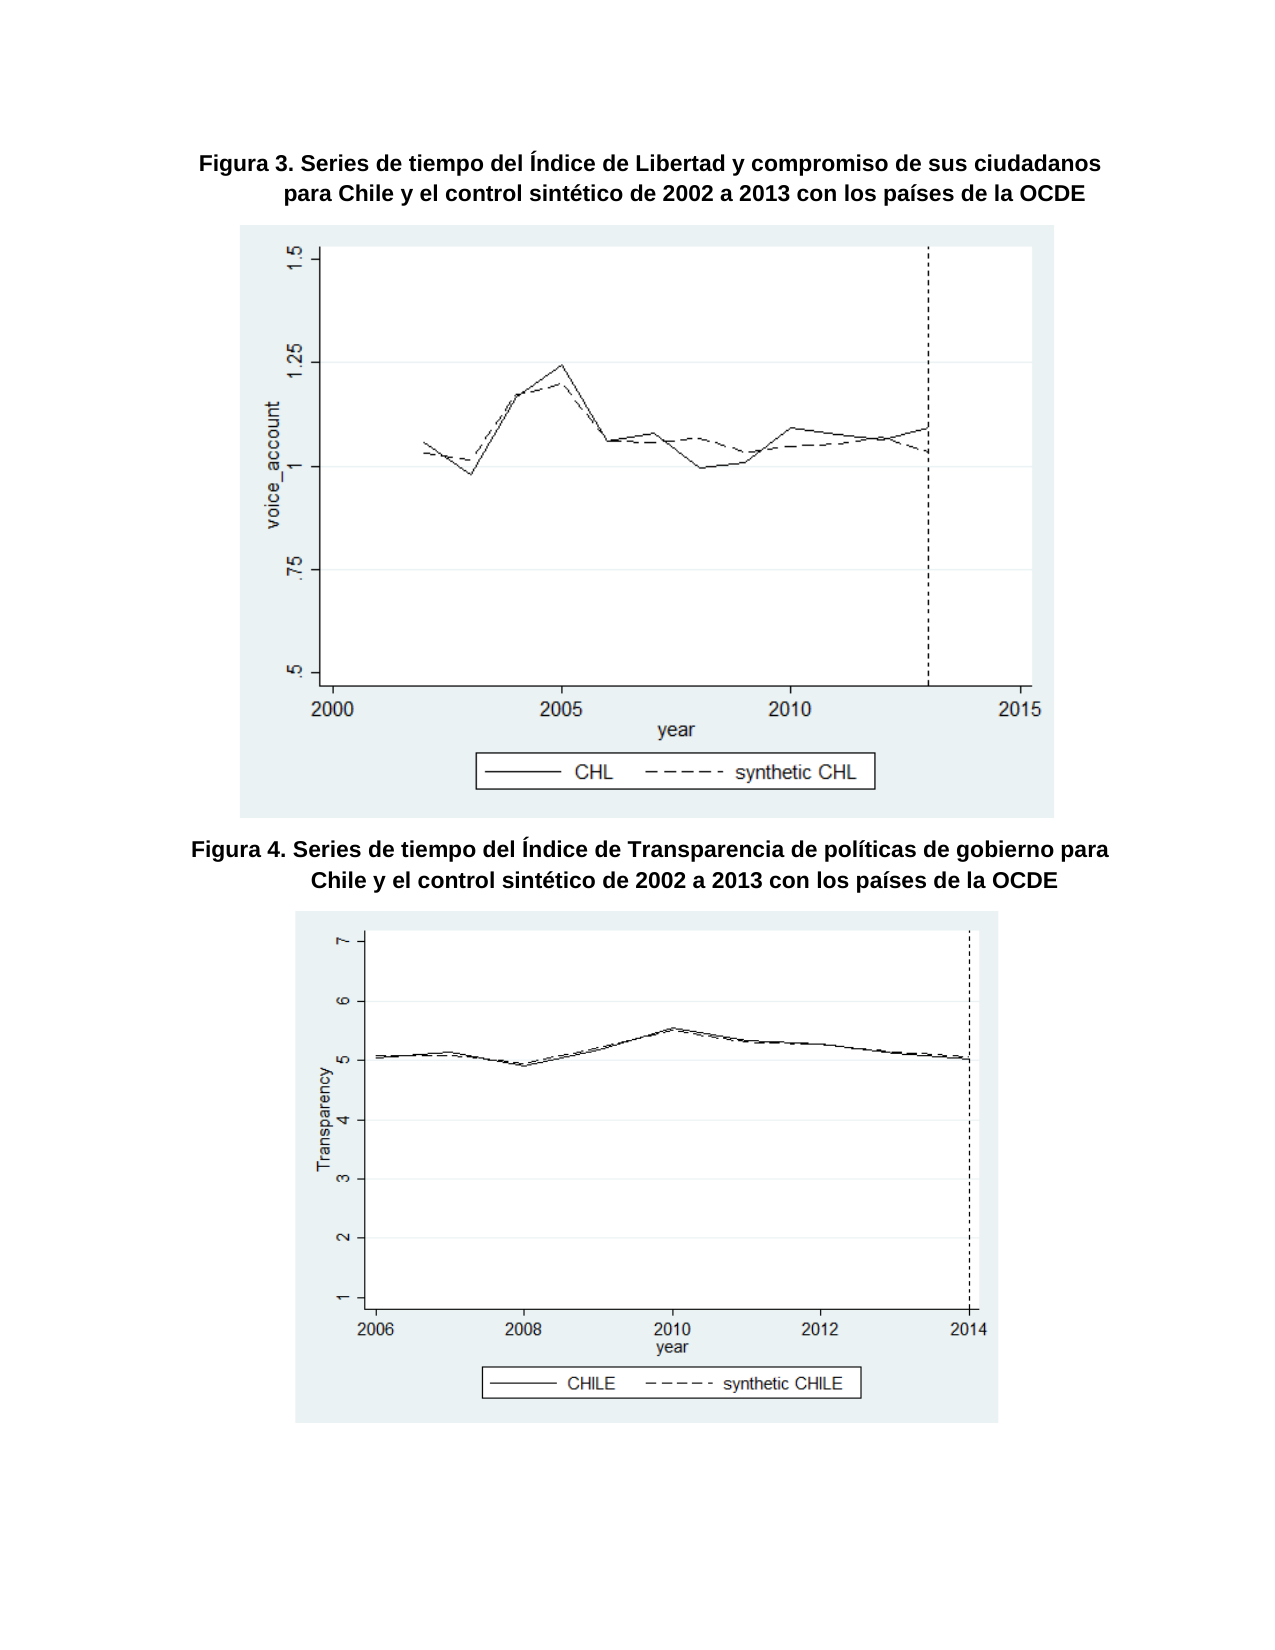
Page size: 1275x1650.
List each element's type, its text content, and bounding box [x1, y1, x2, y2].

list Figura 3. Series de tiempo del Índice de Libertad y compromiso de sus ciudadanos para Chile y el control sintético de 2002 a 2013 con los países de la OCDE [169, 150, 1125, 207]
list Figura 4. Series de tiempo del Índice de Transparencia de políticas de gobierno para Chile y el control sintético de 2002 a 2013 con los países de la OCDE [169, 836, 1125, 893]
picture [239, 225, 1055, 818]
picture [295, 911, 999, 1423]
